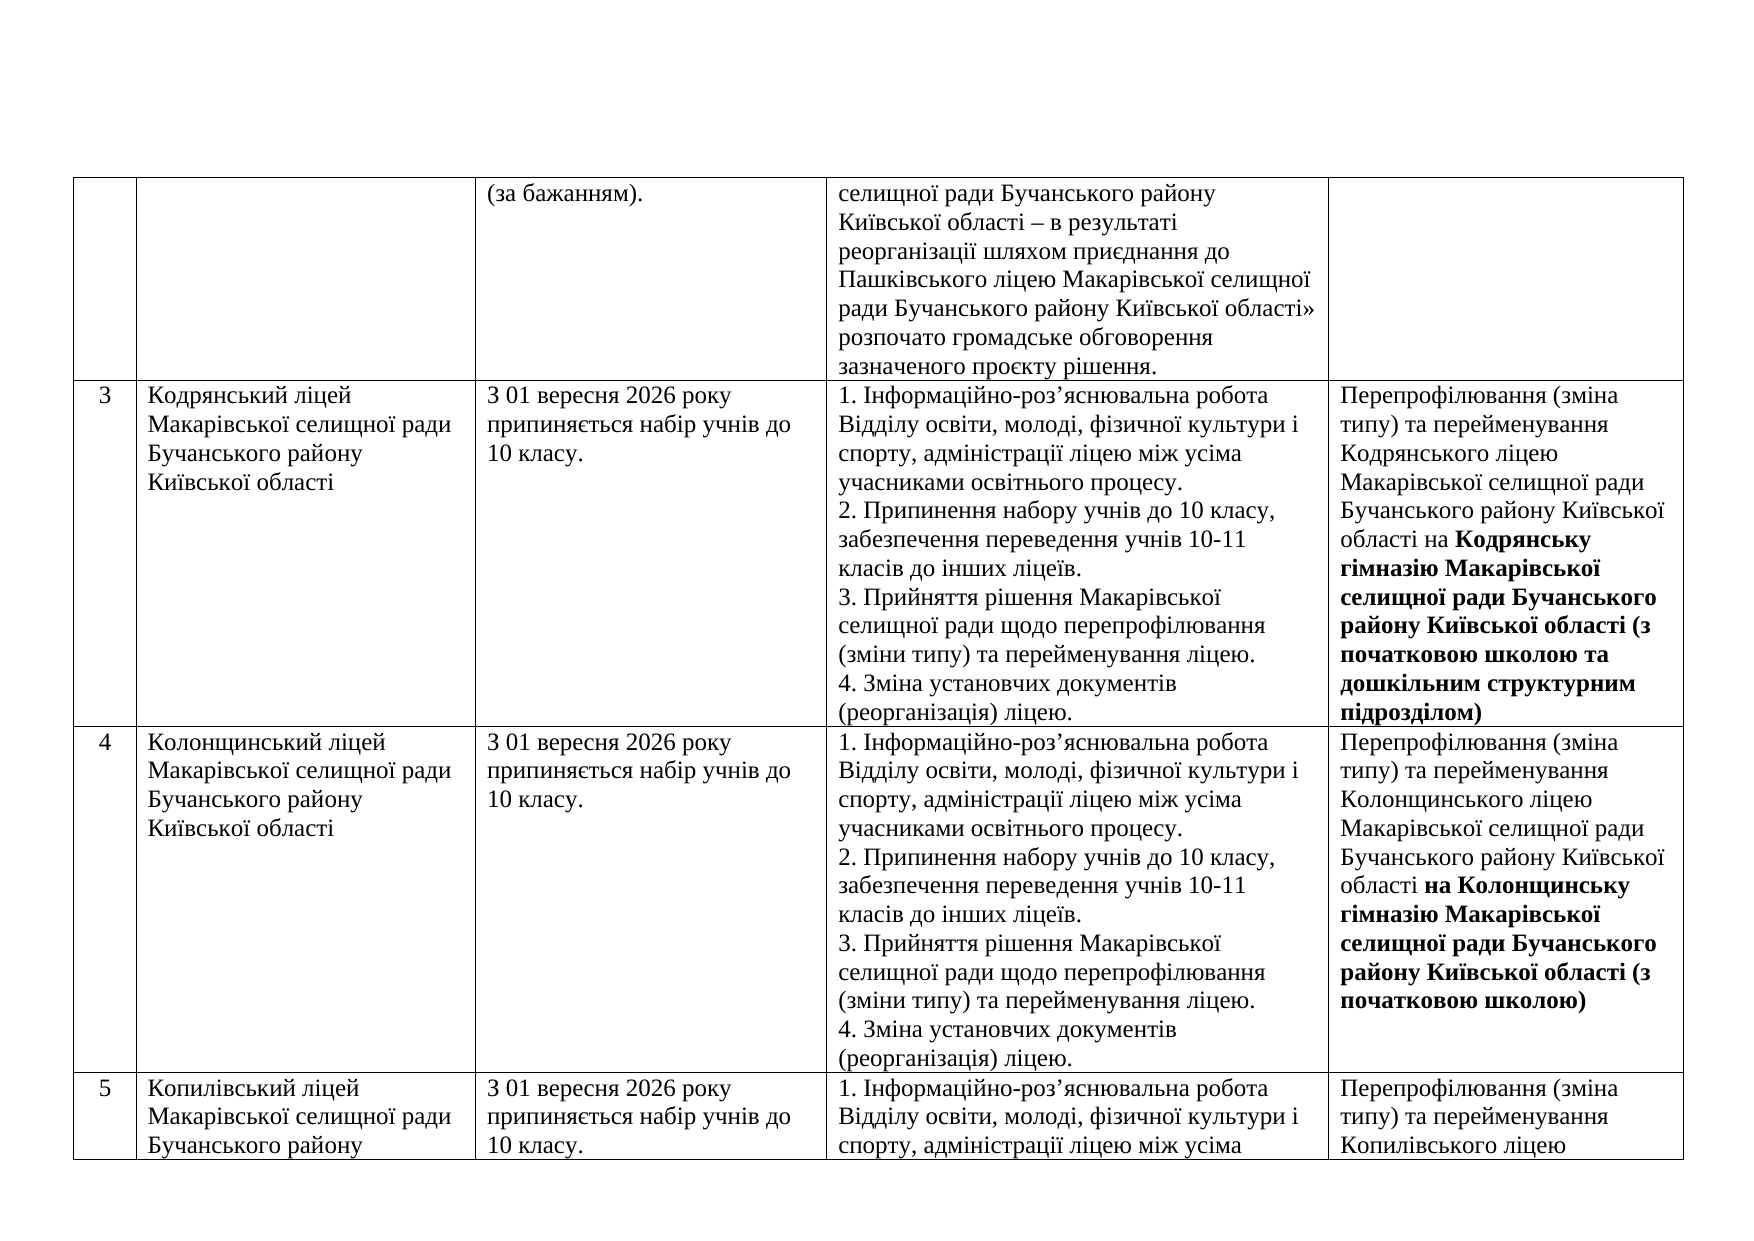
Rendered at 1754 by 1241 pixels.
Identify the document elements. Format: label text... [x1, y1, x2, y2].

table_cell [476, 178, 826, 379]
table_cell Кодрянський ліцей Макарівської селищної ради Бучанського району Київської області [137, 381, 475, 726]
table_cell Перепрофілювання (зміна типу) та перейменування Кодрянського ліцею Макарівської селищної ради Бучанського району Київської області на Кодрянську гімназію Макарівської селищної ради Бучанського району Київської області (з початковою школою та дошкільним структурним підрозділом) [1329, 381, 1683, 726]
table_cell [476, 1073, 826, 1159]
table_cell З 01 вересня 2026 року припиняється набір учнів до 10 класу. [476, 727, 826, 1072]
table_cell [827, 1073, 1328, 1159]
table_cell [1329, 178, 1683, 379]
table_cell З 01 вересня 2026 року припиняється набір учнів до 10 класу. [476, 381, 826, 726]
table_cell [827, 178, 1328, 379]
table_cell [1329, 1073, 1683, 1159]
table_cell Колонщинський ліцей Макарівської селищної ради Бучанського району Київської області [137, 727, 475, 1072]
table_cell 2 [74, 178, 136, 379]
table_cell 5 [74, 1073, 136, 1159]
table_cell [137, 178, 475, 379]
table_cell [137, 1073, 475, 1159]
table_cell 4 [74, 727, 136, 1072]
table_cell Перепрофілювання (зміна типу) та перейменування Колонщинського ліцею Макарівської селищної ради Бучанського району Київської області на Колонщинську гімназію Макарівської селищної ради Бучанського району Київської області (з початковою школою) [1329, 727, 1683, 1072]
table_cell 3 [74, 381, 136, 726]
